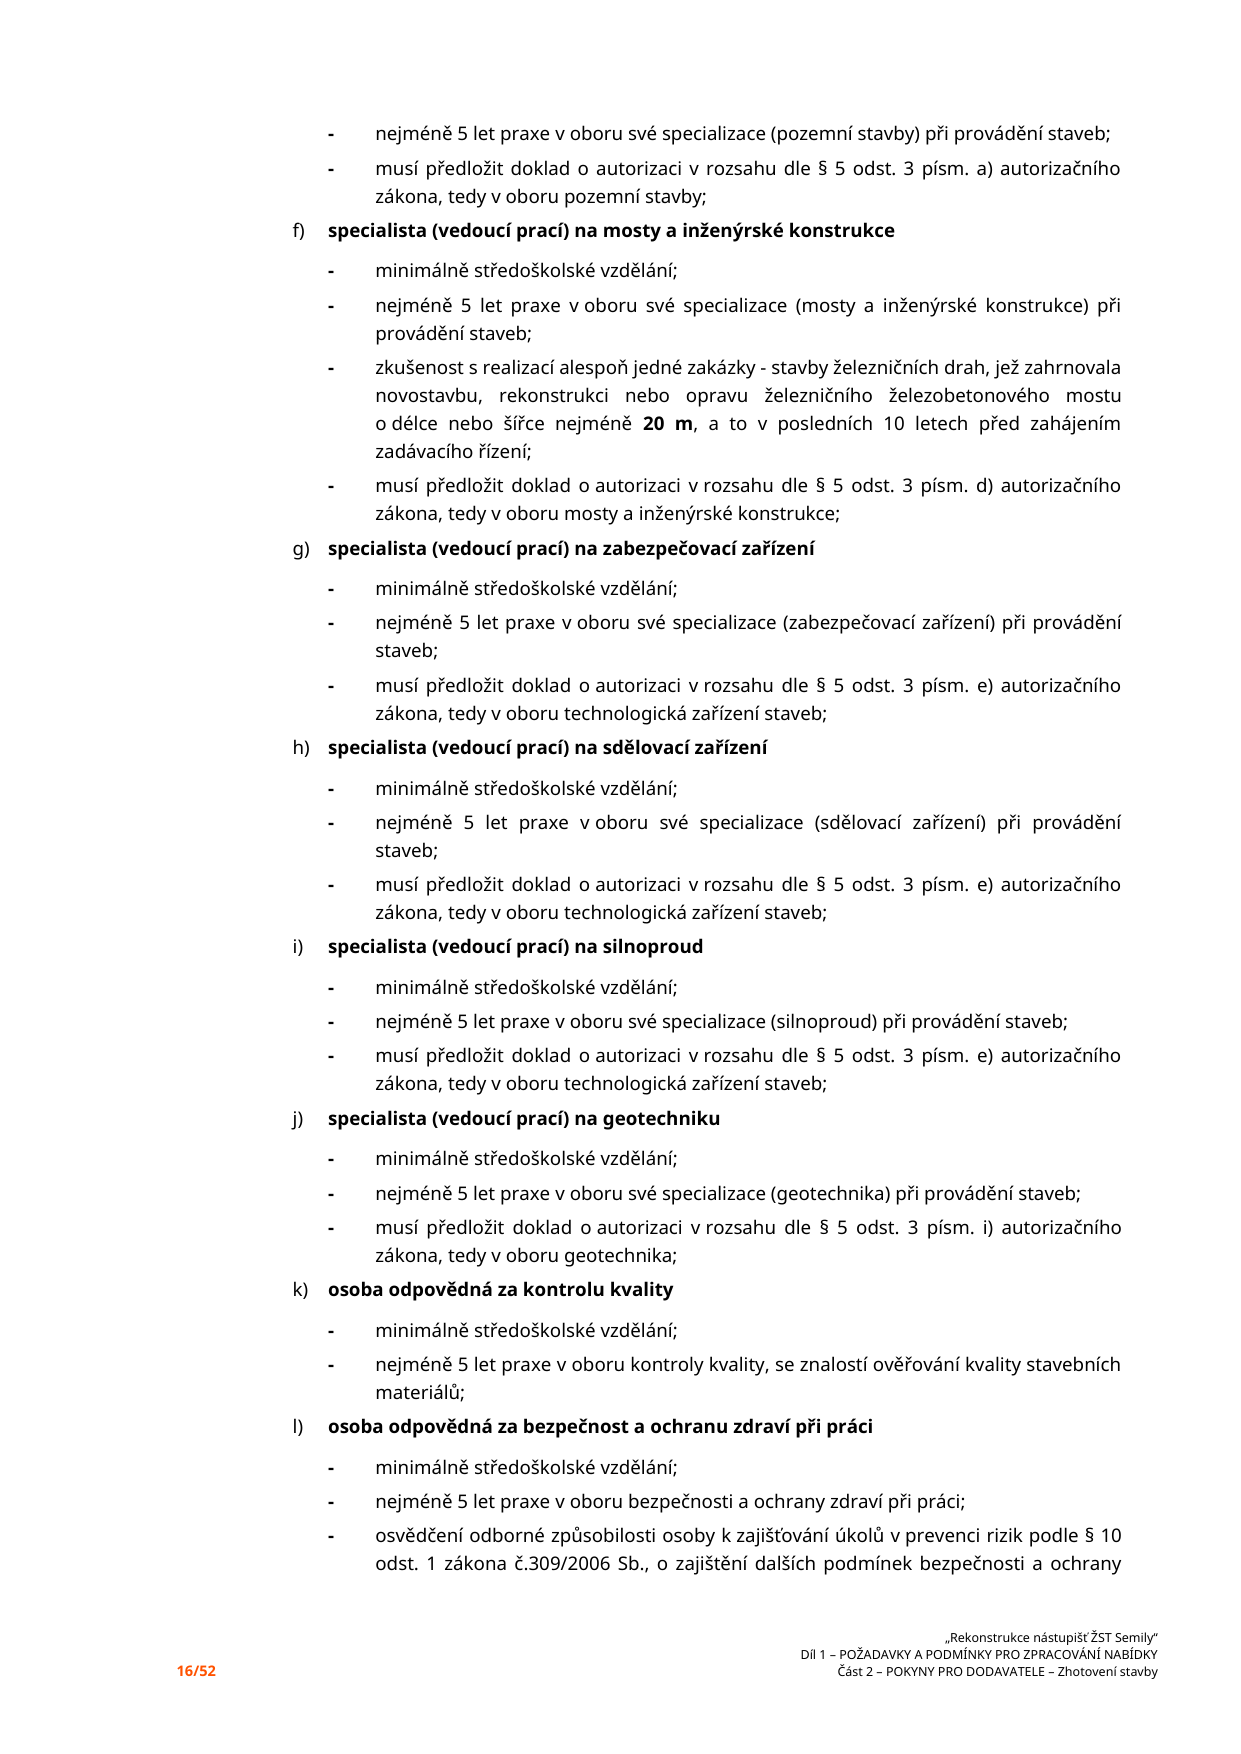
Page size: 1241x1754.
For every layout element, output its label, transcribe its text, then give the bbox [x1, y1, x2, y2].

text musí předložit doklad o autorizaci v rozsahu dle § 5 odst. 3 písm. e) autorizačního zákona, tedy v oboru technologická zařízení staveb; [328, 871, 1122, 925]
text minimálně středoškolské vzdělání; [328, 1454, 1122, 1479]
text nejméně 5 let praxe v oboru kontroly kvality, se znalostí ověřování kvality stavebních materiálů; [328, 1351, 1122, 1405]
text minimálně středoškolské vzdělání; [328, 974, 1122, 1000]
text minimálně středoškolské vzdělání; [328, 575, 1122, 601]
text minimálně středoškolské vzdělání; [328, 1146, 1122, 1171]
text osoba odpovědná za bezpečnost a ochranu zdraví při práci [292, 1413, 1122, 1439]
text specialista (vedoucí prací) na zabezpečovací zařízení [292, 535, 1122, 560]
text specialista (vedoucí prací) na geotechniku [292, 1105, 1122, 1131]
text musí předložit doklad o autorizaci v rozsahu dle § 5 odst. 3 písm. e) autorizačního zákona, tedy v oboru technologická zařízení staveb; [328, 1043, 1122, 1096]
text nejméně 5 let praxe v oboru své specializace (zabezpečovací zařízení) při provádění staveb; [328, 610, 1122, 663]
text zkušenost s realizací alespoň jedné zakázky - stavby železničních drah, jež zahrnovala novostavbu, rekonstrukci nebo opravu železničního železobetonového mostu o délce nebo šířce nejméně 20 m, a to v posledních 10 letech před zahájením zadávacího řízení; [328, 354, 1122, 464]
text nejméně 5 let praxe v oboru své specializace (silnoproud) při provádění staveb; [328, 1008, 1122, 1034]
text musí předložit doklad o autorizaci v rozsahu dle § 5 odst. 3 písm. i) autorizačního zákona, tedy v oboru geotechnika; [328, 1214, 1122, 1268]
text nejméně 5 let praxe v oboru bezpečnosti a ochrany zdraví při práci; [328, 1488, 1122, 1514]
text minimálně středoškolské vzdělání; [328, 1317, 1122, 1342]
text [328, 1522, 1122, 1576]
text specialista (vedoucí prací) na silnoproud [292, 934, 1122, 959]
text nejméně 5 let praxe v oboru své specializace (geotechnika) při provádění staveb; [328, 1180, 1122, 1205]
text nejméně 5 let praxe v oboru své specializace (sdělovací zařízení) při provádění staveb; [328, 809, 1122, 863]
text minimálně středoškolské vzdělání; [328, 775, 1122, 800]
text specialista (vedoucí prací) na sdělovací zařízení [292, 734, 1122, 760]
text musí předložit doklad o autorizaci v rozsahu dle § 5 odst. 3 písm. d) autorizačního zákona, tedy v oboru mosty a inženýrské konstrukce; [328, 473, 1122, 526]
text minimálně středoškolské vzdělání; [328, 258, 1122, 283]
text nejméně 5 let praxe v oboru své specializace (mosty a inženýrské konstrukce) při provádění staveb; [328, 292, 1122, 346]
text osoba odpovědná za kontrolu kvality [292, 1276, 1122, 1302]
text musí předložit doklad o autorizaci v rozsahu dle § 5 odst. 3 písm. a) autorizačního zákona, tedy v oboru pozemní stavby; [328, 155, 1122, 208]
text specialista (vedoucí prací) na mosty a inženýrské konstrukce [292, 217, 1122, 243]
text musí předložit doklad o autorizaci v rozsahu dle § 5 odst. 3 písm. e) autorizačního zákona, tedy v oboru technologická zařízení staveb; [328, 672, 1122, 726]
text nejméně 5 let praxe v oboru své specializace (pozemní stavby) při provádění staveb; [328, 121, 1122, 146]
